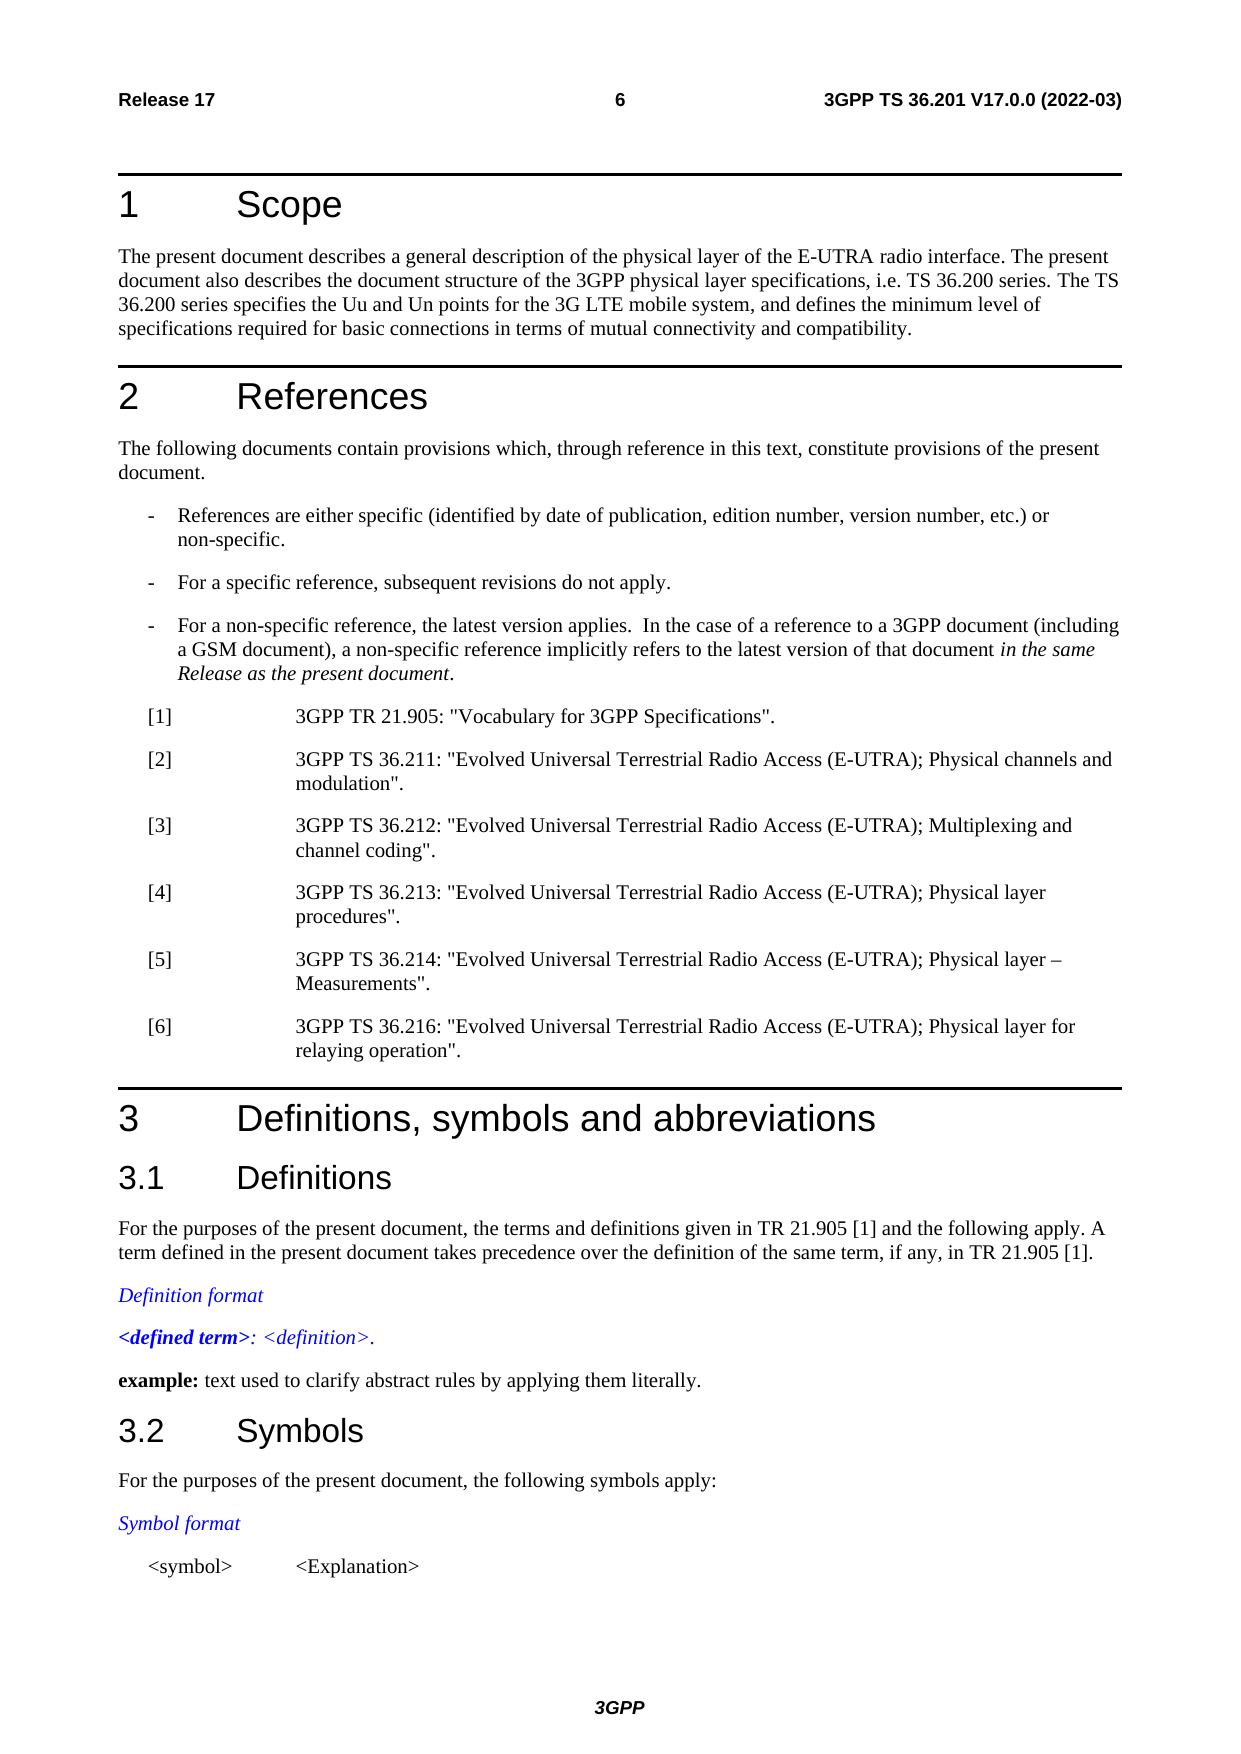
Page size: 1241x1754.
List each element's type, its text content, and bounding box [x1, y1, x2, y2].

subtitle 1 Scope [118, 176, 1122, 225]
text - For a non-specific reference, the latest version applies. In the case of a reference to a 3GPP document (including a GSM document), a non-specific reference implicitly refers to the latest version of that document in the same Release as the present document. [148, 613, 1122, 685]
text [1] 3GPP TR 21.905: "Vocabulary for 3GPP Specifications". [148, 704, 1122, 728]
subtitle 3.2 Symbols [118, 1411, 1122, 1449]
text - For a specific reference, subsequent revisions do not apply. [148, 570, 1122, 594]
subtitle 3 Definitions, symbols and abbreviations [118, 1090, 1122, 1140]
text [2] 3GPP TS 36.211: "Evolved Universal Terrestrial Radio Access (E-UTRA); Physical channels and modulation". [148, 747, 1122, 795]
text For the purposes of the present document, the terms and definitions given in TR 21.905 [1] and the following apply. A term defined in the present document takes precedence over the definition of the same term, if any, in TR 21.905 [1]. [118, 1216, 1122, 1264]
text Definition format [118, 1282, 1122, 1307]
subtitle 3.1 Definitions [118, 1158, 1122, 1197]
text [3] 3GPP TS 36.212: "Evolved Universal Terrestrial Radio Access (E-UTRA); Multiplexing and channel coding". [148, 813, 1122, 862]
text [6] 3GPP TS 36.216: "Evolved Universal Terrestrial Radio Access (E-UTRA); Physical layer for relaying operation". [148, 1014, 1122, 1062]
text example: text used to clarify abstract rules by applying them literally. [118, 1368, 1122, 1392]
text For the purposes of the present document, the following symbols apply: [118, 1468, 1122, 1492]
subtitle 2 References [118, 368, 1122, 417]
text [4] 3GPP TS 36.213: "Evolved Universal Terrestrial Radio Access (E-UTRA); Physical layer procedures". [148, 880, 1122, 928]
text - References are either specific (identified by date of publication, edition number, version number, etc.) or non-specific. [148, 503, 1122, 551]
text The present document describes a general description of the physical layer of the E-UTRA radio interface. The present document also describes the document structure of the 3GPP physical layer specifications, i.e. TS 36.200 series. The TS 36.200 series specifies the Uu and Un points for the 3G LTE mobile system, and defines the minimum level of specifications required for basic connections in terms of mutual connectivity and compatibility. [118, 244, 1122, 340]
text <symbol> <Explanation> [148, 1554, 1122, 1578]
text Symbol format [118, 1511, 1122, 1535]
text [5] 3GPP TS 36.214: "Evolved Universal Terrestrial Radio Access (E-UTRA); Physical layer – Measurements". [148, 947, 1122, 995]
text <defined term>: <definition>. [118, 1325, 1122, 1349]
text The following documents contain provisions which, through reference in this text, constitute provisions of the present document. [118, 436, 1122, 484]
